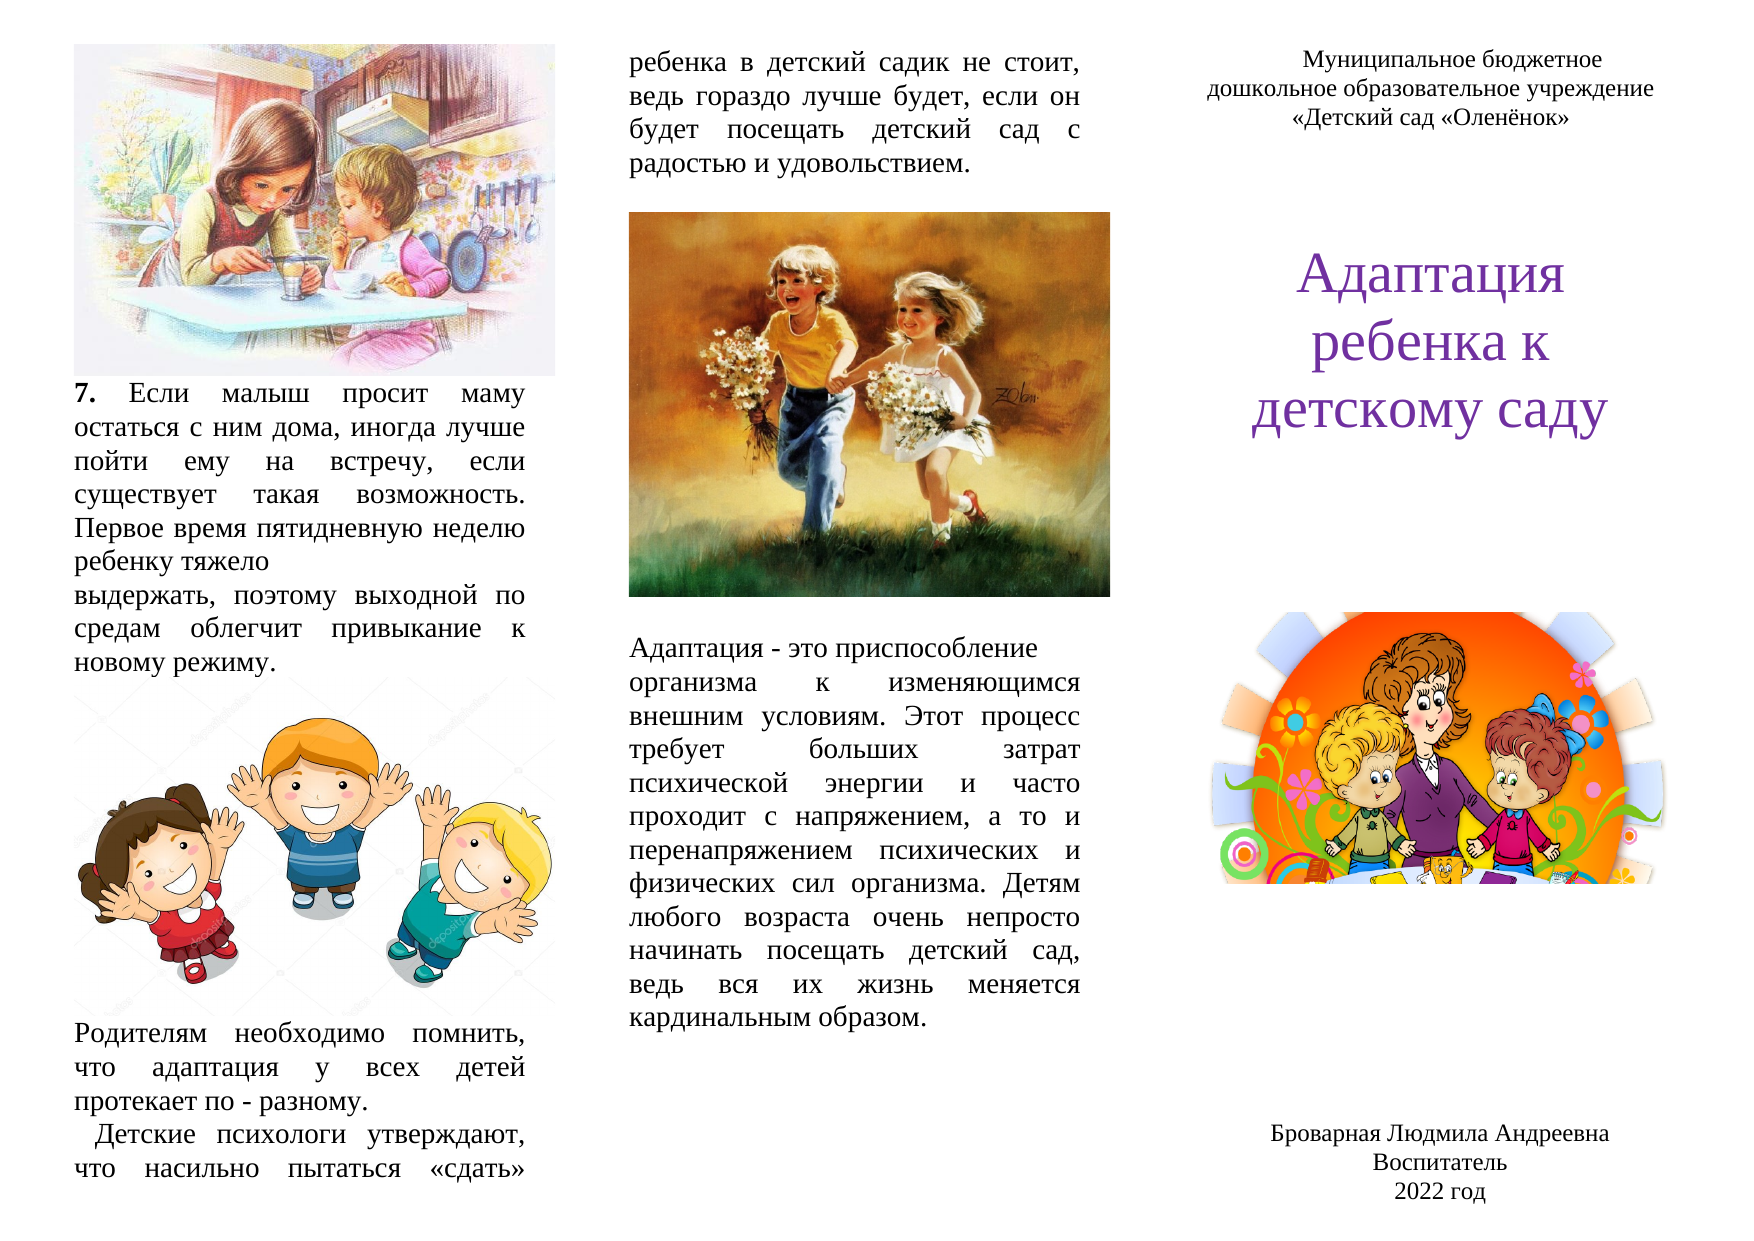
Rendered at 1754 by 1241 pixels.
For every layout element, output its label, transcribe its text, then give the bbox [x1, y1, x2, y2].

text 7. Если малыш просит маму остаться с ним дома, иногда лучше пойти ему на встречу, если существует такая возможность. Первое время пятидневную неделю ребенку тяжело [74, 376, 526, 577]
text Воспитатель [1196, 1147, 1665, 1176]
text Муниципальное бюджетное дошкольное образовательное учреждение «Детский сад «Оленёнок» [1196, 44, 1665, 131]
text Детские психологи утверждают, что насильно пытаться «сдать» ребенка в детский садик не стоит, ведь гораздо лучше будет, если он будет посещать детский сад с радостью и удовольствием. [74, 1116, 526, 1183]
picture [73, 44, 556, 376]
picture [73, 677, 556, 1016]
picture [628, 212, 1111, 597]
picture [1195, 612, 1677, 884]
text организма к изменяющимся внешним условиям. Этот процесс требует больших затрат психической энергии и часто проходит с напряжением, а то и перенапряжением психических и физических сил организма. Детям любого возраста очень непросто начинать посещать детский сад, ведь вся их жизнь меняется кардинальным образом. [629, 664, 1081, 1033]
text Родителям необходимо помнить, что адаптация у всех детей протекает по - разному. [74, 1016, 526, 1116]
text Детские психологи утверждают, что насильно пытаться «сдать» ребенка в детский садик не стоит, ведь гораздо лучше будет, если он будет посещать детский сад с радостью и удовольствием. [629, 44, 1081, 178]
text 2022 год [1196, 1176, 1665, 1204]
text Адаптация - это приспособление [629, 631, 1081, 664]
text Адаптация ребенка к детскому саду [1196, 238, 1665, 440]
text Броварная Людмила Андреевна [1196, 1118, 1665, 1147]
text выдержать, поэтому выходной по средам облегчит привыкание к новому режиму. [74, 577, 526, 677]
